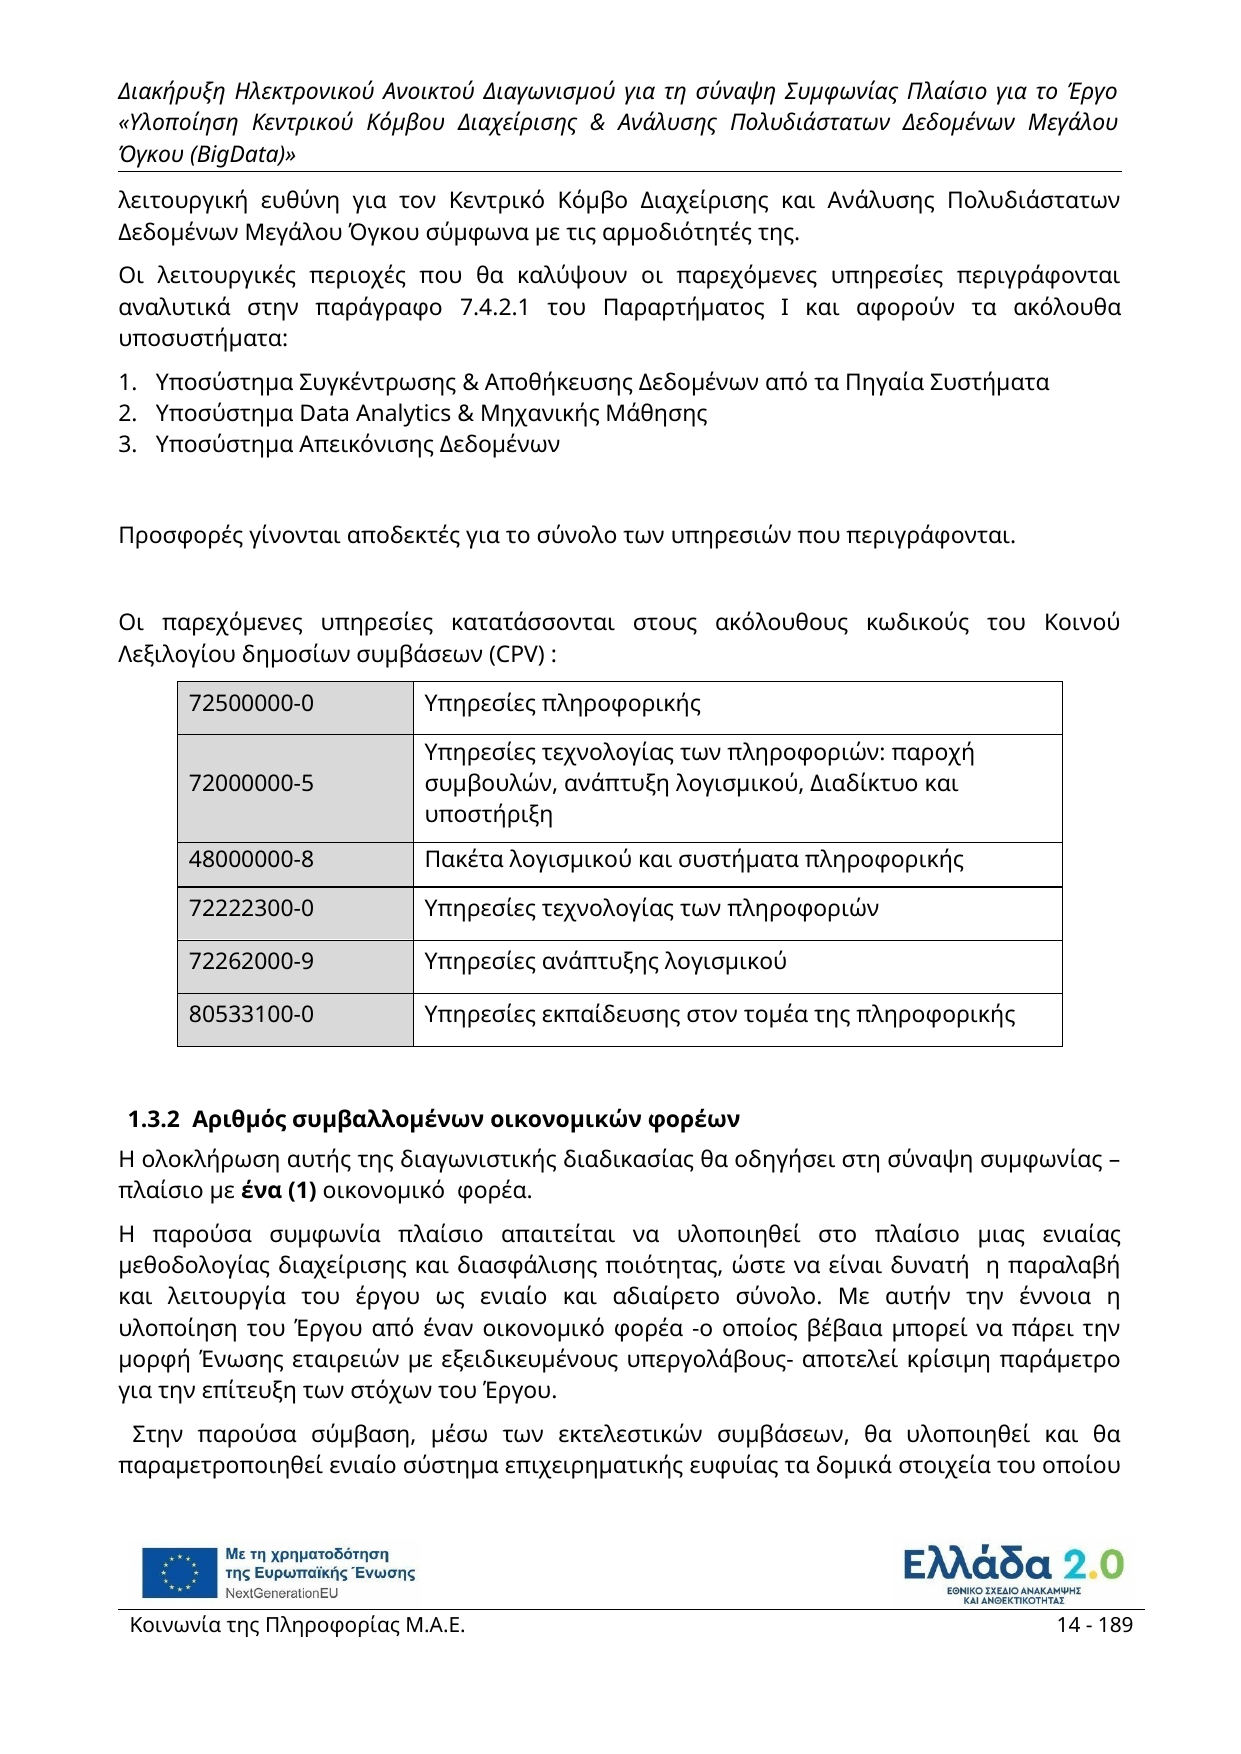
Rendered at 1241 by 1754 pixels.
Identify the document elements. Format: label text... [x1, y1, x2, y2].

table_header 72500000-0 [178, 682, 413, 734]
list Υποσύστημα Συγκέντρωσης & Αποθήκευσης Δεδομένων από τα Πηγαία Συστήματα [118, 366, 1122, 397]
table_cell 72000000-5 [178, 735, 413, 842]
text Αριθμός συμβαλλομένων οικονομικών φορέων [127, 1103, 1122, 1134]
list Υποσύστημα Απεικόνισης Δεδομένων [118, 428, 1122, 459]
table_cell Υπηρεσίες εκπαίδευσης στον τομέα της πληροφορικής [414, 994, 1062, 1046]
table_cell 48000000-8 [178, 843, 413, 886]
text Η ολοκλήρωση αυτής της διαγωνιστικής διαδικασίας θα οδηγήσει στη σύναψη συμφωνίας – πλαίσιο με ένα (1) οικονομικό φορέα. [118, 1143, 1122, 1205]
text Οι λειτουργικές περιοχές που θα καλύψουν οι παρεχόμενες υπηρεσίες περιγράφονται αναλυτικά στην παράγραφο ‎7.4.2.1 του Παραρτήματος Ι και αφορούν τα ακόλουθα υποσυστήματα: [118, 259, 1122, 353]
text Προσφορές γίνονται αποδεκτές για το σύνολο των υπηρεσιών που περιγράφονται. [118, 519, 1122, 550]
table_cell Πακέτα λογισμικού και συστήματα πληροφορικής [414, 843, 1062, 886]
text Η παρούσα συμφωνία πλαίσιο απαιτείται να υλοποιηθεί στο πλαίσιο μιας ενιαίας μεθοδολογίας διαχείρισης και διασφάλισης ποιότητας, ώστε να είναι δυνατή η παραλαβή και λειτουργία του έργου ως ενιαίο και αδιαίρετο σύνολο. Με αυτήν την έννοια η υλοποίηση του Έργου από έναν οικονομικό φορέα -ο οποίος βέβαια μπορεί να πάρει την μορφή Ένωσης εταιρειών με εξειδικευμένους υπεργολάβους- αποτελεί κρίσιμη παράμετρο για την επίτευξη των στόχων του Έργου. [118, 1218, 1122, 1405]
picture [892, 1537, 1135, 1609]
table_cell Υπηρεσίες ανάπτυξης λογισμικού [414, 941, 1062, 993]
table_cell 72262000-9 [178, 941, 413, 993]
list Υποσύστημα Data Analytics & Μηχανικής Μάθησης [118, 397, 1122, 428]
table_cell Υπηρεσίες τεχνολογίας των πληροφοριών [414, 888, 1062, 939]
table_header Υπηρεσίες πληροφορικής [414, 682, 1062, 734]
picture [129, 1539, 422, 1608]
table_cell Υπηρεσίες τεχνολογίας των πληροφοριών: παροχή συμβουλών, ανάπτυξη λογισμικού, Διαδίκτυο και υποστήριξη [414, 735, 1062, 842]
table_cell 80533100-0 [178, 994, 413, 1046]
text Οι παρεχόμενες υπηρεσίες κατατάσσονται στους ακόλουθους κωδικούς του Κοινού Λεξιλογίου δημοσίων συμβάσεων (CPV) : [118, 606, 1122, 669]
table_cell 72222300-0 [178, 888, 413, 939]
